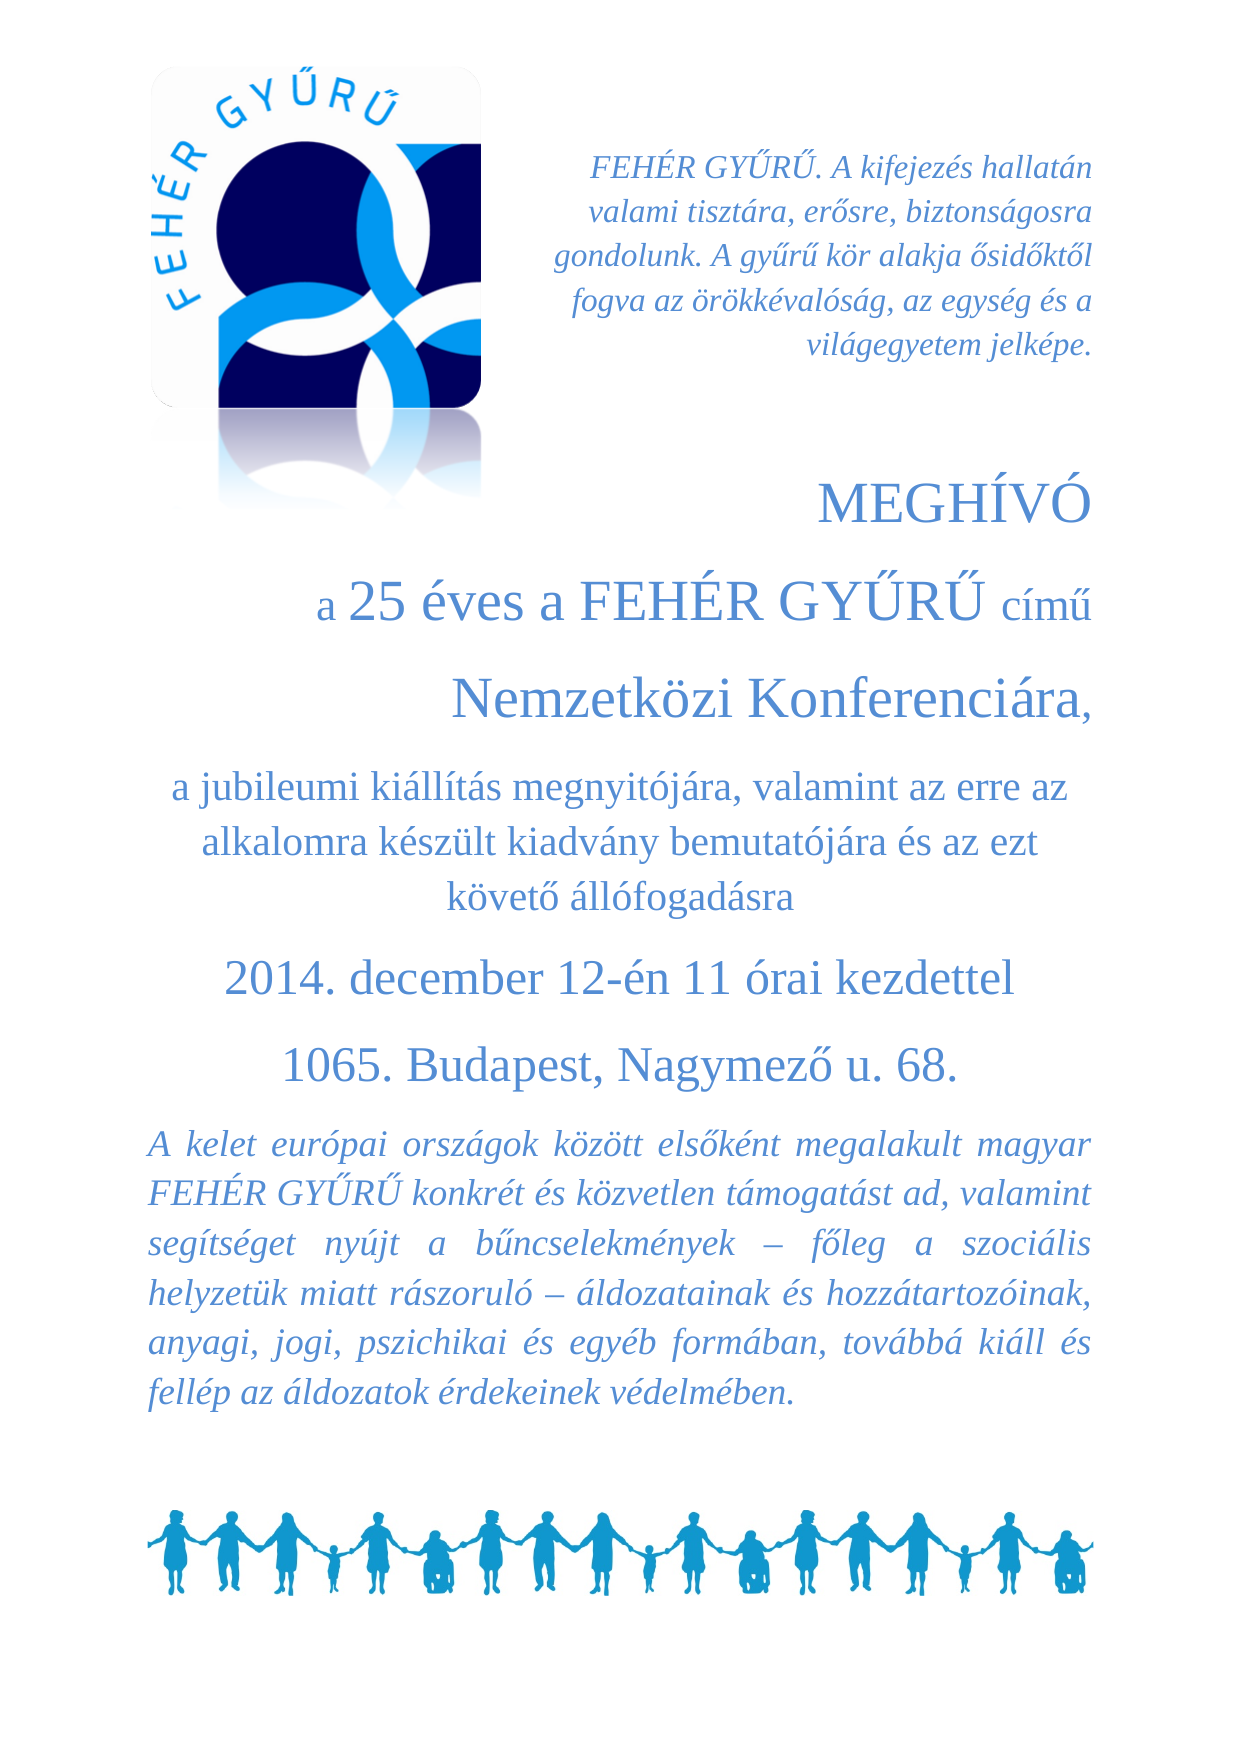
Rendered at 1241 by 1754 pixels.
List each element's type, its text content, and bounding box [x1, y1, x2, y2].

text a 25 éves a FEHÉR GYŰRŰ című [148, 565, 1093, 632]
text 1065. Budapest, Nagymező u. 68. [148, 1034, 1093, 1092]
text MEGHÍVÓ [148, 467, 1093, 534]
text FEHÉR GYŰRŰ. A kifejezés hallatán valami tisztára, erősre, biztonságosra gondolunk. A gyűrű kör alakja ősidőktől fogva az örökkévalóság, az egység és a világegyetem jelképe. [483, 148, 1093, 362]
text A kelet európai országok között elsőként megalakult magyar FEHÉR GYŰRŰ konkrét és közvetlen támogatást ad, valamint segítséget nyújt a bűncselekmények – főleg a szociális helyzetük miatt rászoruló – áldozatainak és hozzátartozóinak, anyagi, jogi, pszichikai és egyéb formában, továbbá kiáll és fellép az áldozatok érdekeinek védelmében. [148, 1121, 1093, 1412]
picture [147, 1510, 1094, 1596]
text 2014. december 12-én 11 órai kezdettel [148, 947, 1093, 1005]
picture [149, 66, 483, 507]
text Nemzetközi Konferenciára, [148, 663, 1093, 730]
text a jubileumi kiállítás megnyitójára, valamint az erre az alkalomra készült kiadvány bemutatójára és az ezt követő állófogadásra [148, 761, 1093, 919]
